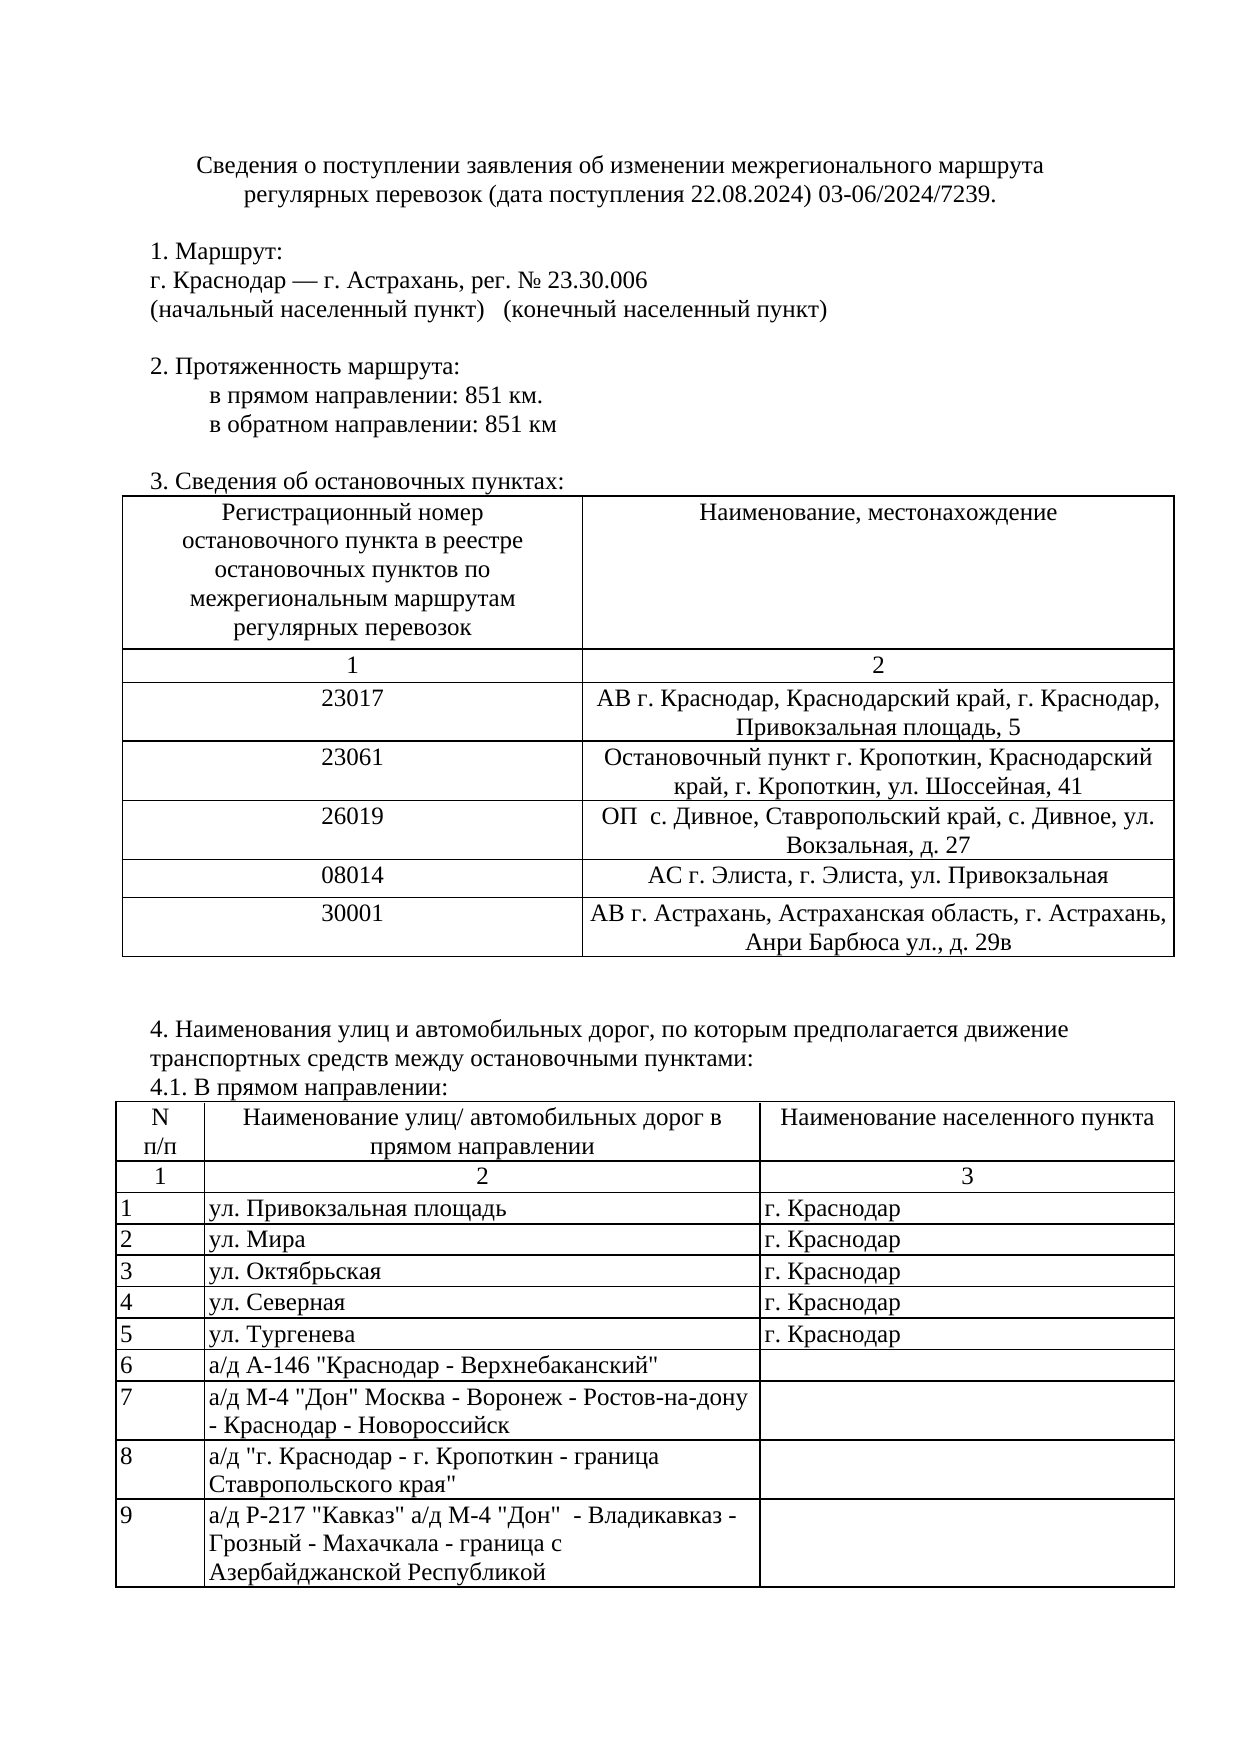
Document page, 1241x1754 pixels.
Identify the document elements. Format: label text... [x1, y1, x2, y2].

table_cell ул. Привокзальная площадь [205, 1193, 759, 1223]
text 2. Протяженность маршрута: [150, 351, 1090, 380]
table_header N п/п [117, 1102, 204, 1160]
table_cell ул. Северная [205, 1287, 759, 1317]
table_cell 26019 [123, 801, 582, 858]
table_cell 3 [117, 1256, 204, 1286]
table_cell г. Краснодар [761, 1225, 1174, 1254]
table_cell 23061 [123, 742, 582, 799]
table_cell 08014 [123, 860, 582, 896]
table_header Регистрационный номер остановочного пункта в реестре остановочных пунктов по межрегиональным маршрутам регулярных перевозок [123, 497, 582, 648]
text г. Краснодар — г. Астрахань, рег. № 23.30.006 [150, 265, 1090, 294]
table_cell 6 [117, 1350, 204, 1380]
table_header Наименование, местонахождение [583, 497, 1173, 648]
table_cell [761, 1350, 1174, 1380]
table_cell 2 [583, 650, 1173, 681]
table_cell 1 [117, 1162, 204, 1191]
table_cell 2 [117, 1225, 204, 1254]
table_cell ул. Мира [205, 1225, 759, 1254]
text 4. Наименования улиц и автомобильных дорог, по которым предполагается движение транспортных средств между остановочными пунктами: [150, 1014, 1090, 1072]
text в прямом направлении: 851 км. [150, 380, 1090, 409]
text 4.1. В прямом направлении: [150, 1072, 1090, 1101]
table_cell 3 [761, 1162, 1174, 1191]
table_cell 7 [117, 1382, 204, 1439]
table_cell [761, 1382, 1174, 1439]
table_cell Остановочный пункт г. Кропоткин, Краснодарский край, г. Кропоткин, ул. Шоссейная, 41 [583, 742, 1173, 799]
text 1. Маршрут: [150, 236, 1090, 265]
table_cell 1 [117, 1193, 204, 1223]
table_cell г. Краснодар [761, 1319, 1174, 1349]
table_cell 23017 [123, 683, 582, 740]
table_cell АВ г. Астрахань, Астраханская область, г. Астрахань, Анри Барбюса ул., д. 29в [583, 898, 1173, 956]
table_cell ул. Тургенева [205, 1319, 759, 1349]
table_cell ул. Октябрьская [205, 1256, 759, 1286]
table_cell 8 [117, 1441, 204, 1498]
text в обратном направлении: 851 км [150, 409, 1090, 437]
table_cell а/д А-146 "Краснодар - Верхнебаканский" [205, 1350, 759, 1380]
table_cell АС г. Элиста, г. Элиста, ул. Привокзальная [583, 860, 1173, 896]
text (начальный населенный пункт) (конечный населенный пункт) [150, 294, 1090, 322]
table_cell г. Краснодар [761, 1256, 1174, 1286]
table_cell ОП с. Дивное, Ставропольский край, с. Дивное, ул. Вокзальная, д. 27 [583, 801, 1173, 858]
text Сведения о поступлении заявления об изменении межрегионального маршрута регулярных перевозок (дата поступления 22.08.2024) 03-06/2024/7239. [150, 150, 1090, 207]
table_cell г. Краснодар [761, 1287, 1174, 1317]
table_header Наименование населенного пункта [761, 1102, 1174, 1160]
text 3. Сведения об остановочных пунктах: [150, 466, 1090, 495]
table_cell г. Краснодар [761, 1193, 1174, 1223]
table_cell [761, 1441, 1174, 1498]
table_cell 4 [117, 1287, 204, 1317]
table_cell а/д М-4 "Дон" Москва - Воронеж - Ростов-на-дону - Краснодар - Новороссийск [205, 1382, 759, 1439]
table_cell 1 [123, 650, 582, 681]
table_cell 30001 [123, 898, 582, 956]
table_cell 5 [117, 1319, 204, 1349]
table_cell 2 [205, 1162, 759, 1191]
table_cell [761, 1500, 1174, 1586]
table_cell а/д "г. Краснодар - г. Кропоткин - граница Ставропольского края" [205, 1441, 759, 1498]
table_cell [205, 1500, 759, 1586]
table_cell 9 [117, 1500, 204, 1586]
table_cell АВ г. Краснодар, Краснодарский край, г. Краснодар, Привокзальная площадь, 5 [583, 683, 1173, 740]
table_header Наименование улиц/ автомобильных дорог в прямом направлении [205, 1102, 760, 1160]
